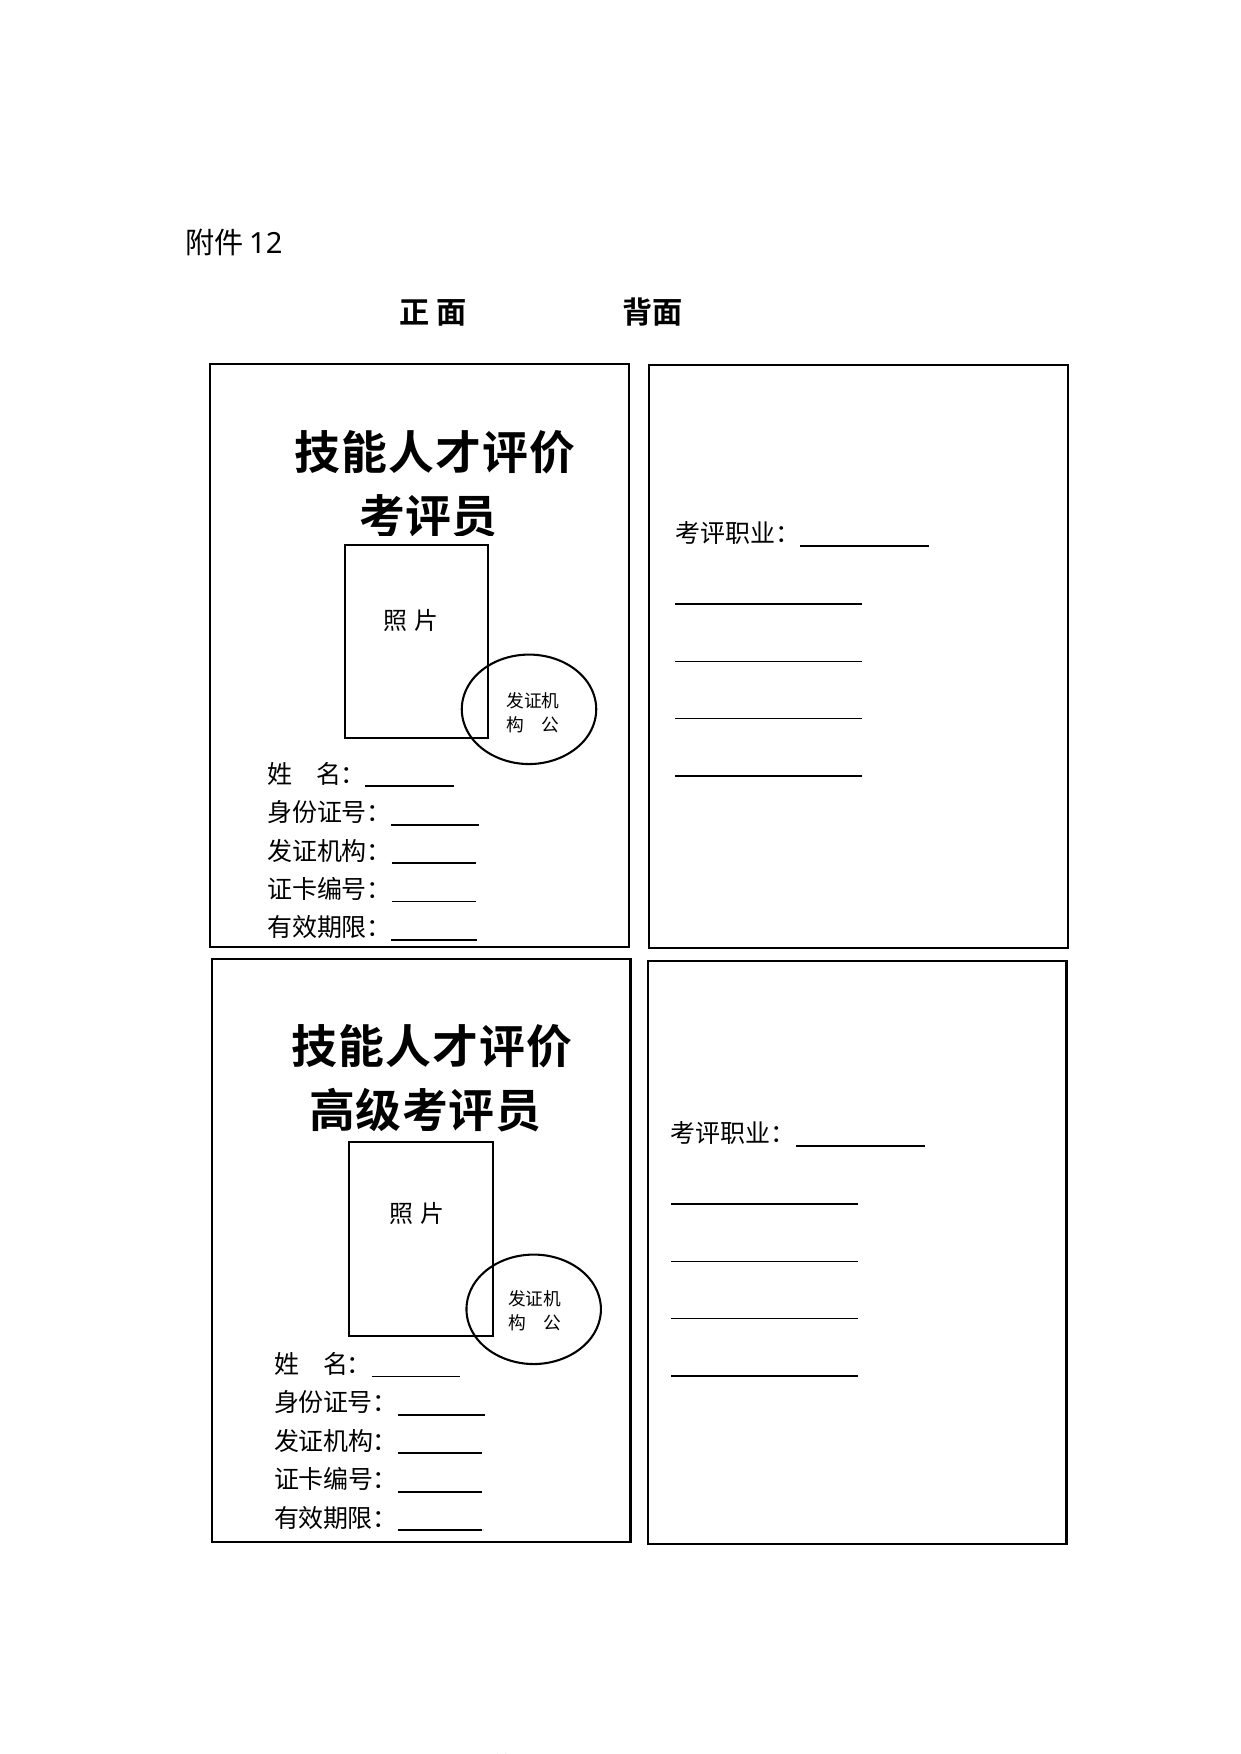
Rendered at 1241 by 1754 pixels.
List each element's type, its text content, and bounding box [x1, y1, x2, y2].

text 附件12 [185, 219, 1054, 262]
text 正 面 背面 [399, 290, 1054, 331]
